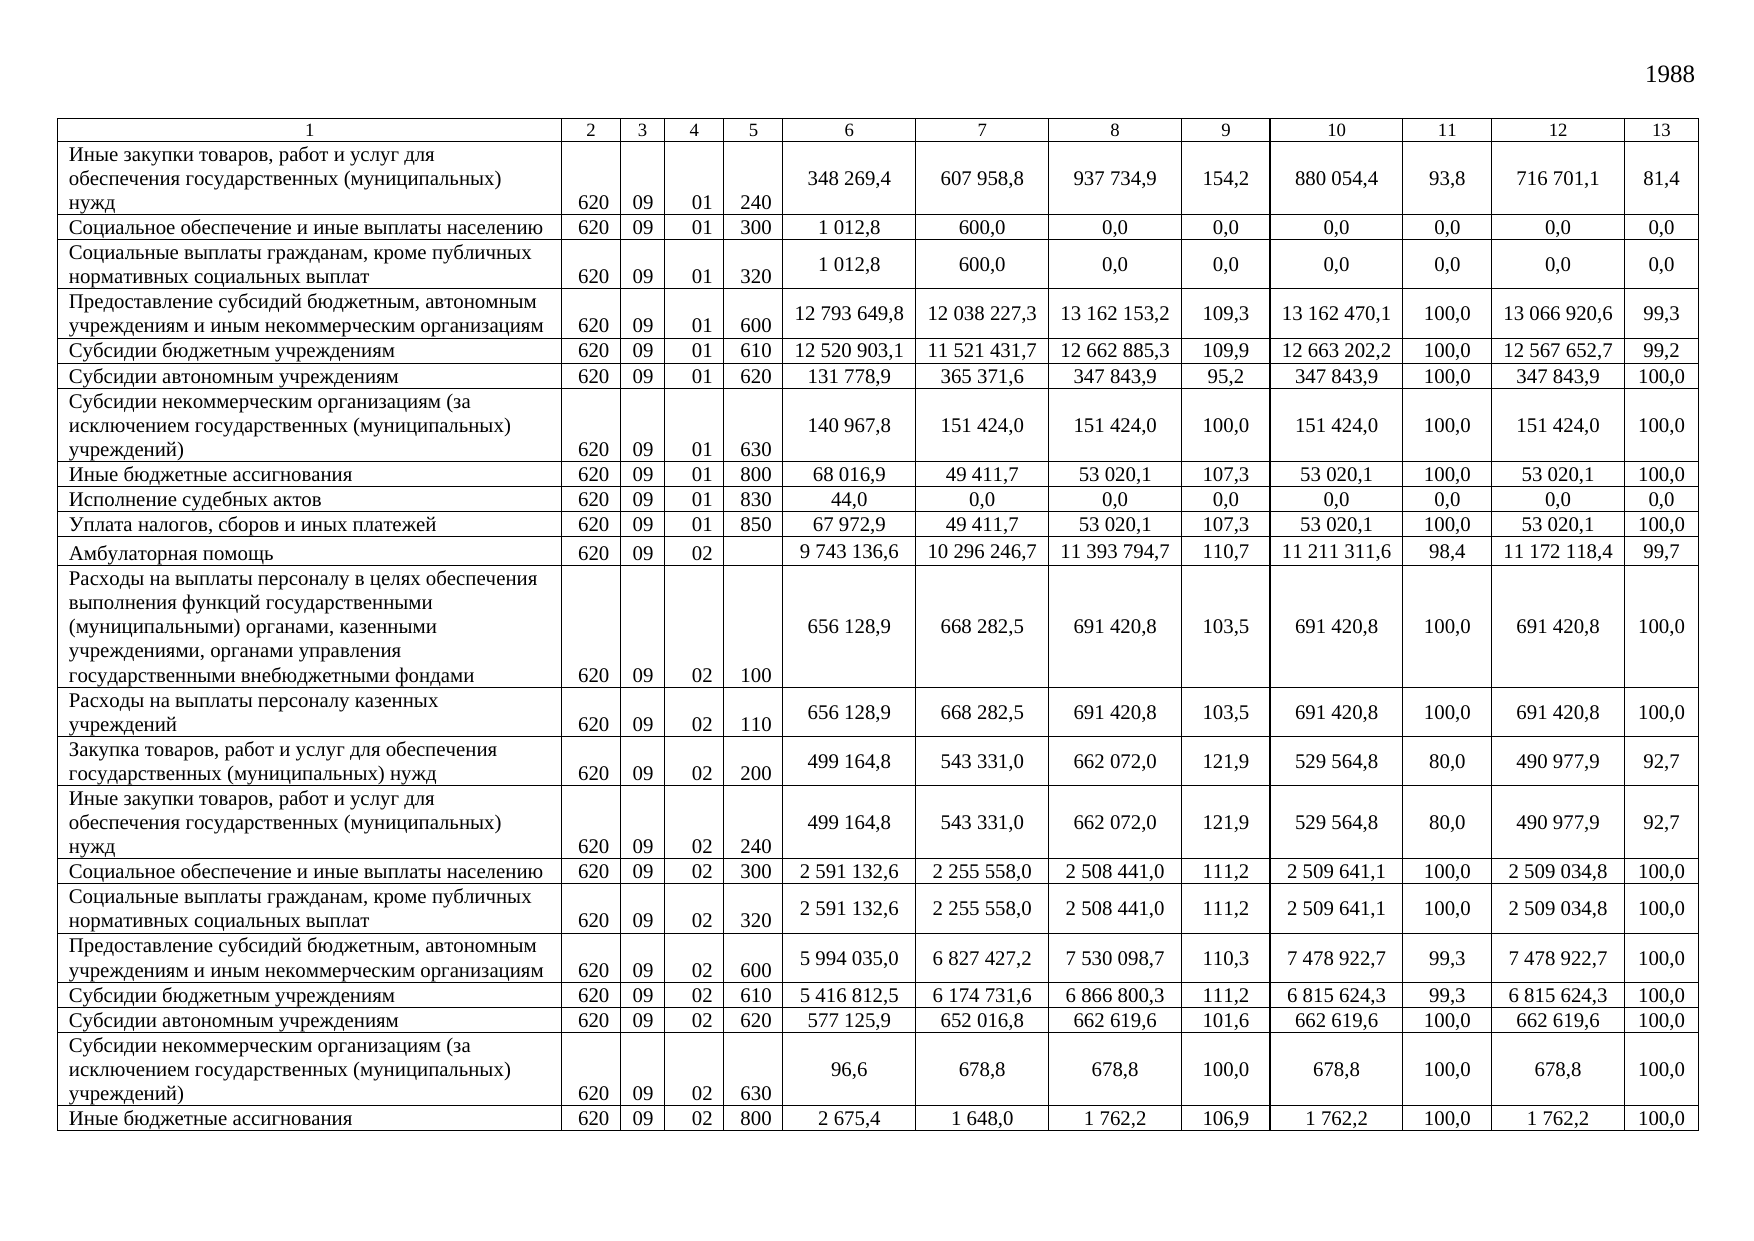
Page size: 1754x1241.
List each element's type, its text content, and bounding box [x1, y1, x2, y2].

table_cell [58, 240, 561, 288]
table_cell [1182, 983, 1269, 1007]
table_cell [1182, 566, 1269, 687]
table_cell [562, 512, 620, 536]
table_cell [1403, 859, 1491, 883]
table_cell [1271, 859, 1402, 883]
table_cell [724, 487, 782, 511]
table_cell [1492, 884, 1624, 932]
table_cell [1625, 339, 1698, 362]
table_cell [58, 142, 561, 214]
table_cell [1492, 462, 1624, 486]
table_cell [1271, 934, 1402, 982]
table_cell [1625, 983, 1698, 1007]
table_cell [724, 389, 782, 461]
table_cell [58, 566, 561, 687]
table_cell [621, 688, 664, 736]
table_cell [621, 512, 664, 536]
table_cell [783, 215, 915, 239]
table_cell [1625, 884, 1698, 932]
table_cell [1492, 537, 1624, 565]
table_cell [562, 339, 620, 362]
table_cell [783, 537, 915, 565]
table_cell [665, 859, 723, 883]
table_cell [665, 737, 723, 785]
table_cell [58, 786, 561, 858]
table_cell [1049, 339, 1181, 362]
table_header 12 [1492, 119, 1624, 141]
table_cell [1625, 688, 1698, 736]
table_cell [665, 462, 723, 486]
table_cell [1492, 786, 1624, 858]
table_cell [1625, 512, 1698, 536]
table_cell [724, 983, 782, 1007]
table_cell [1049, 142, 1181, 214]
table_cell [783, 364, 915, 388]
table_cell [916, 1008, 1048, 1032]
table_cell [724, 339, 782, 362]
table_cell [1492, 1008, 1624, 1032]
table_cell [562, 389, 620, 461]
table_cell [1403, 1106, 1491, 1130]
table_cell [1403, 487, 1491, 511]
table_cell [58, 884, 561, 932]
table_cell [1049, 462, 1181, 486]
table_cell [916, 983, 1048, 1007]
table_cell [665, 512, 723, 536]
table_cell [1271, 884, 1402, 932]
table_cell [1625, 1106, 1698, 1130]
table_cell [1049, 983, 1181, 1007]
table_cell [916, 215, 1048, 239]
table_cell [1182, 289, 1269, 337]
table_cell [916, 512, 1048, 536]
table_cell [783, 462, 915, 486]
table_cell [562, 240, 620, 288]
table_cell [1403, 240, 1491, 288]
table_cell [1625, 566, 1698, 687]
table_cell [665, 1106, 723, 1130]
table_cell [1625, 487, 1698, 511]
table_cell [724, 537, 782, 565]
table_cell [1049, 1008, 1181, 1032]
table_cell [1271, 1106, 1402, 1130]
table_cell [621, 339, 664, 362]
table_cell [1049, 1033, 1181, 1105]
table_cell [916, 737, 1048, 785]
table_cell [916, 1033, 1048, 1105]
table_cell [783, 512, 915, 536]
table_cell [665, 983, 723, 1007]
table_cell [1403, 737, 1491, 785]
table_header 3 [621, 119, 664, 141]
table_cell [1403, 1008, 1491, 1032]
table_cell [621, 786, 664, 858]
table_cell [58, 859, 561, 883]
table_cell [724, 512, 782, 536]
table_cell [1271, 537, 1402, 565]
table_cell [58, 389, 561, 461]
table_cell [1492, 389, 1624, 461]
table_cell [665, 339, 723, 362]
table_header 5 [724, 119, 782, 141]
table_header 13 [1625, 119, 1698, 141]
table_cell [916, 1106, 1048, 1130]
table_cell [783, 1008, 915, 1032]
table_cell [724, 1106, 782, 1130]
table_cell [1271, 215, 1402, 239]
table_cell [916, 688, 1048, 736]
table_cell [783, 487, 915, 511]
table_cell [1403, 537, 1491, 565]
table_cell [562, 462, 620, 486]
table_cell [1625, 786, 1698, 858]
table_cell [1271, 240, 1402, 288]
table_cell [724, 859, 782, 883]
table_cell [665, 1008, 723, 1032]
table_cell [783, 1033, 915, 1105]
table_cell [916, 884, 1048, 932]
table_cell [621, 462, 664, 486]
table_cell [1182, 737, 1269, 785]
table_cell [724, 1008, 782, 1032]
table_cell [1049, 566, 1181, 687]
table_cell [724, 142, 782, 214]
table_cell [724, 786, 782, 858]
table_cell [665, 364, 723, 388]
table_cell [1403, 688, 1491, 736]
table_header 11 [1403, 119, 1491, 141]
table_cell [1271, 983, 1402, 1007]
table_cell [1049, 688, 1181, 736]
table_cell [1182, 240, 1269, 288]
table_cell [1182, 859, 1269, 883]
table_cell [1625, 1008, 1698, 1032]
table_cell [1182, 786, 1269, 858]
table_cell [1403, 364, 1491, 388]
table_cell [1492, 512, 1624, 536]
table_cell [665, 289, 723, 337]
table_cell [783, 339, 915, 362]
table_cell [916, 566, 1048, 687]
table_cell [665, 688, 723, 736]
table_header 2 [562, 119, 620, 141]
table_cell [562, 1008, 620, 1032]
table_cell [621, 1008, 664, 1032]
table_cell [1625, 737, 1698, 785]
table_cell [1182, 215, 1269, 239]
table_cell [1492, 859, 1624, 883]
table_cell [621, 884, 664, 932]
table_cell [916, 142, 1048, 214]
table_header 6 [783, 119, 915, 141]
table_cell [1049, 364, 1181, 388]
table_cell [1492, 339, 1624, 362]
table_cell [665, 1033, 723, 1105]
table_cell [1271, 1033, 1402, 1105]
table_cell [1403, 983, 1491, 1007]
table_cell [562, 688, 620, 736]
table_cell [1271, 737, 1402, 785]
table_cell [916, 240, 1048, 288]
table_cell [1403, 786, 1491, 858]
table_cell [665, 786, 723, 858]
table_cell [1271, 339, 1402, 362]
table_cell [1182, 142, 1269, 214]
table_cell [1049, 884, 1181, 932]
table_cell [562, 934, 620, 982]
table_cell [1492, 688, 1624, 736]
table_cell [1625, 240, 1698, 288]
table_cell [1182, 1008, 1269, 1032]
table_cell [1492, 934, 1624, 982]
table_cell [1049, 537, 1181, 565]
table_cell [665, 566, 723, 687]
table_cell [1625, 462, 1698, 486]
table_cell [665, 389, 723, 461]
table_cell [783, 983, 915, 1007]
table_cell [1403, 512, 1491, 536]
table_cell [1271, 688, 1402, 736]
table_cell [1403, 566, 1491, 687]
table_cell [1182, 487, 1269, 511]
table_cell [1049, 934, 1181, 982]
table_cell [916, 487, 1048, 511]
table_header 1 [58, 119, 561, 141]
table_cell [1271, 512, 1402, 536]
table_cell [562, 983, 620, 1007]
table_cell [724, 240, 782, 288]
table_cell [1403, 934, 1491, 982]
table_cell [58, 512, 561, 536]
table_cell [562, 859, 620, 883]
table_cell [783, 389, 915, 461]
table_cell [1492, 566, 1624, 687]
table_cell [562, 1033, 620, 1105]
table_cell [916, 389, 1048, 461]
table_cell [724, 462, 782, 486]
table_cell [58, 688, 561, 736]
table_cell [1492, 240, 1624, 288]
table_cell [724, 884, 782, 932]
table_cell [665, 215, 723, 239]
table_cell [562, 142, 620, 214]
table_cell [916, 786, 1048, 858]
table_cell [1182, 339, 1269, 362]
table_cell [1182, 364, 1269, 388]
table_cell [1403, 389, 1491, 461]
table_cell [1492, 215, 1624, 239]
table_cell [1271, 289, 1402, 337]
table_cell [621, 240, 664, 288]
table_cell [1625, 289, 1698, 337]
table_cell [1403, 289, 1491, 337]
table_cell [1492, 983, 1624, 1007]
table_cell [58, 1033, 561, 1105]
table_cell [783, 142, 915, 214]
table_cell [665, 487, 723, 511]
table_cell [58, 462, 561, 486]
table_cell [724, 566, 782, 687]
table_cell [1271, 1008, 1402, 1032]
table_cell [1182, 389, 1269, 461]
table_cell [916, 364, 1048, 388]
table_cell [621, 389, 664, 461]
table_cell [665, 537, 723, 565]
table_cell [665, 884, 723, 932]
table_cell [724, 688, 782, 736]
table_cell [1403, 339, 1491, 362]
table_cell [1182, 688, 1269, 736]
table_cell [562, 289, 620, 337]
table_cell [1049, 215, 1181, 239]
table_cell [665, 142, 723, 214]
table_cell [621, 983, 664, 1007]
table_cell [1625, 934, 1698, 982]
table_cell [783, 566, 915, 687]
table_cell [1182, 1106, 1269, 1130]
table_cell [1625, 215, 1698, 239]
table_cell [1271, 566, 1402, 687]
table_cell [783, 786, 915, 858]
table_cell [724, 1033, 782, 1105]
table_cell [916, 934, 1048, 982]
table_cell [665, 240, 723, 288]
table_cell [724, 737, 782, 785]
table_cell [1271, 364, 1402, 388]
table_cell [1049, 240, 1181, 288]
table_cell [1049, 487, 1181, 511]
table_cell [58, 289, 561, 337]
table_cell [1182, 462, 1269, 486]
table_header 9 [1182, 119, 1269, 141]
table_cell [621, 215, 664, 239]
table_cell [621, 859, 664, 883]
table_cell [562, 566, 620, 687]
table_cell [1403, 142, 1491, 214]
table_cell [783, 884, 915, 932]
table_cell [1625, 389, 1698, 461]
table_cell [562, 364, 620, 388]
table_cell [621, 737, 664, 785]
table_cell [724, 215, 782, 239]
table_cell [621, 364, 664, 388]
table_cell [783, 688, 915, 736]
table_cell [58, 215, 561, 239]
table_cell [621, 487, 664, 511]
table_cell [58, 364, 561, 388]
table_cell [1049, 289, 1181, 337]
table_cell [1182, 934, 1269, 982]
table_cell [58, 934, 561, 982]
table_header 4 [665, 119, 723, 141]
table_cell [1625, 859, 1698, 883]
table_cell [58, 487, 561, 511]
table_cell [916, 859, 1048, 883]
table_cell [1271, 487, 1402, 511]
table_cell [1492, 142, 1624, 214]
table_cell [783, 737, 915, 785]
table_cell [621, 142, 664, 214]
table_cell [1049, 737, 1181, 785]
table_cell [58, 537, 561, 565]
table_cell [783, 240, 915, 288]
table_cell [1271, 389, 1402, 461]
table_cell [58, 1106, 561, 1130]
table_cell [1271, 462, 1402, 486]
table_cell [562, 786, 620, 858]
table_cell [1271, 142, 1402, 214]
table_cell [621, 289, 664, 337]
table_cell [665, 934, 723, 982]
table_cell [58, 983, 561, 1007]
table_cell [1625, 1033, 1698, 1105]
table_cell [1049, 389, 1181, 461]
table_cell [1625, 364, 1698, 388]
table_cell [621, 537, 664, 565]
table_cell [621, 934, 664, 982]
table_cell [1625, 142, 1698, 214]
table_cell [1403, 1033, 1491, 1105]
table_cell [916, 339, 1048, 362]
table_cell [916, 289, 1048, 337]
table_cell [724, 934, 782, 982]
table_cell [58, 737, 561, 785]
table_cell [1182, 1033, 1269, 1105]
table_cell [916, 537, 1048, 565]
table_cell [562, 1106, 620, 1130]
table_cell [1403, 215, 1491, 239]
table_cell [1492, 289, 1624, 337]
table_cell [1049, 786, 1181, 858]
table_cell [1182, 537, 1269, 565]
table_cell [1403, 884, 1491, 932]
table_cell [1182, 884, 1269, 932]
table_header 7 [916, 119, 1048, 141]
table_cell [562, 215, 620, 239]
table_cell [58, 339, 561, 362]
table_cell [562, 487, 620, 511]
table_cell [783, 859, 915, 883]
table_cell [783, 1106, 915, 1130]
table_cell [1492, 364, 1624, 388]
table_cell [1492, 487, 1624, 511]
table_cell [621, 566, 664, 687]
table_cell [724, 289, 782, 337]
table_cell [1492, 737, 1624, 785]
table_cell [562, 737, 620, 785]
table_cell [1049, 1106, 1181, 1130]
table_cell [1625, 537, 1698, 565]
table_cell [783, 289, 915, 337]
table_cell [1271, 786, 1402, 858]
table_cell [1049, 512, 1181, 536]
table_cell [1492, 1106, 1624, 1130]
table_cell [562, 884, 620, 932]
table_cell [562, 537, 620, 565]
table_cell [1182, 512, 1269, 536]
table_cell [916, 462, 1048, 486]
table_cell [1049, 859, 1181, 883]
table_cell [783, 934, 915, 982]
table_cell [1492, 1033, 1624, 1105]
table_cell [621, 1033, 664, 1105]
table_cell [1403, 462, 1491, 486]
table_header 10 [1271, 119, 1402, 141]
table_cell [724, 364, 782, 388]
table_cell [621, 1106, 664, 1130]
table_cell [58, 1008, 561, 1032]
table_header 8 [1049, 119, 1181, 141]
